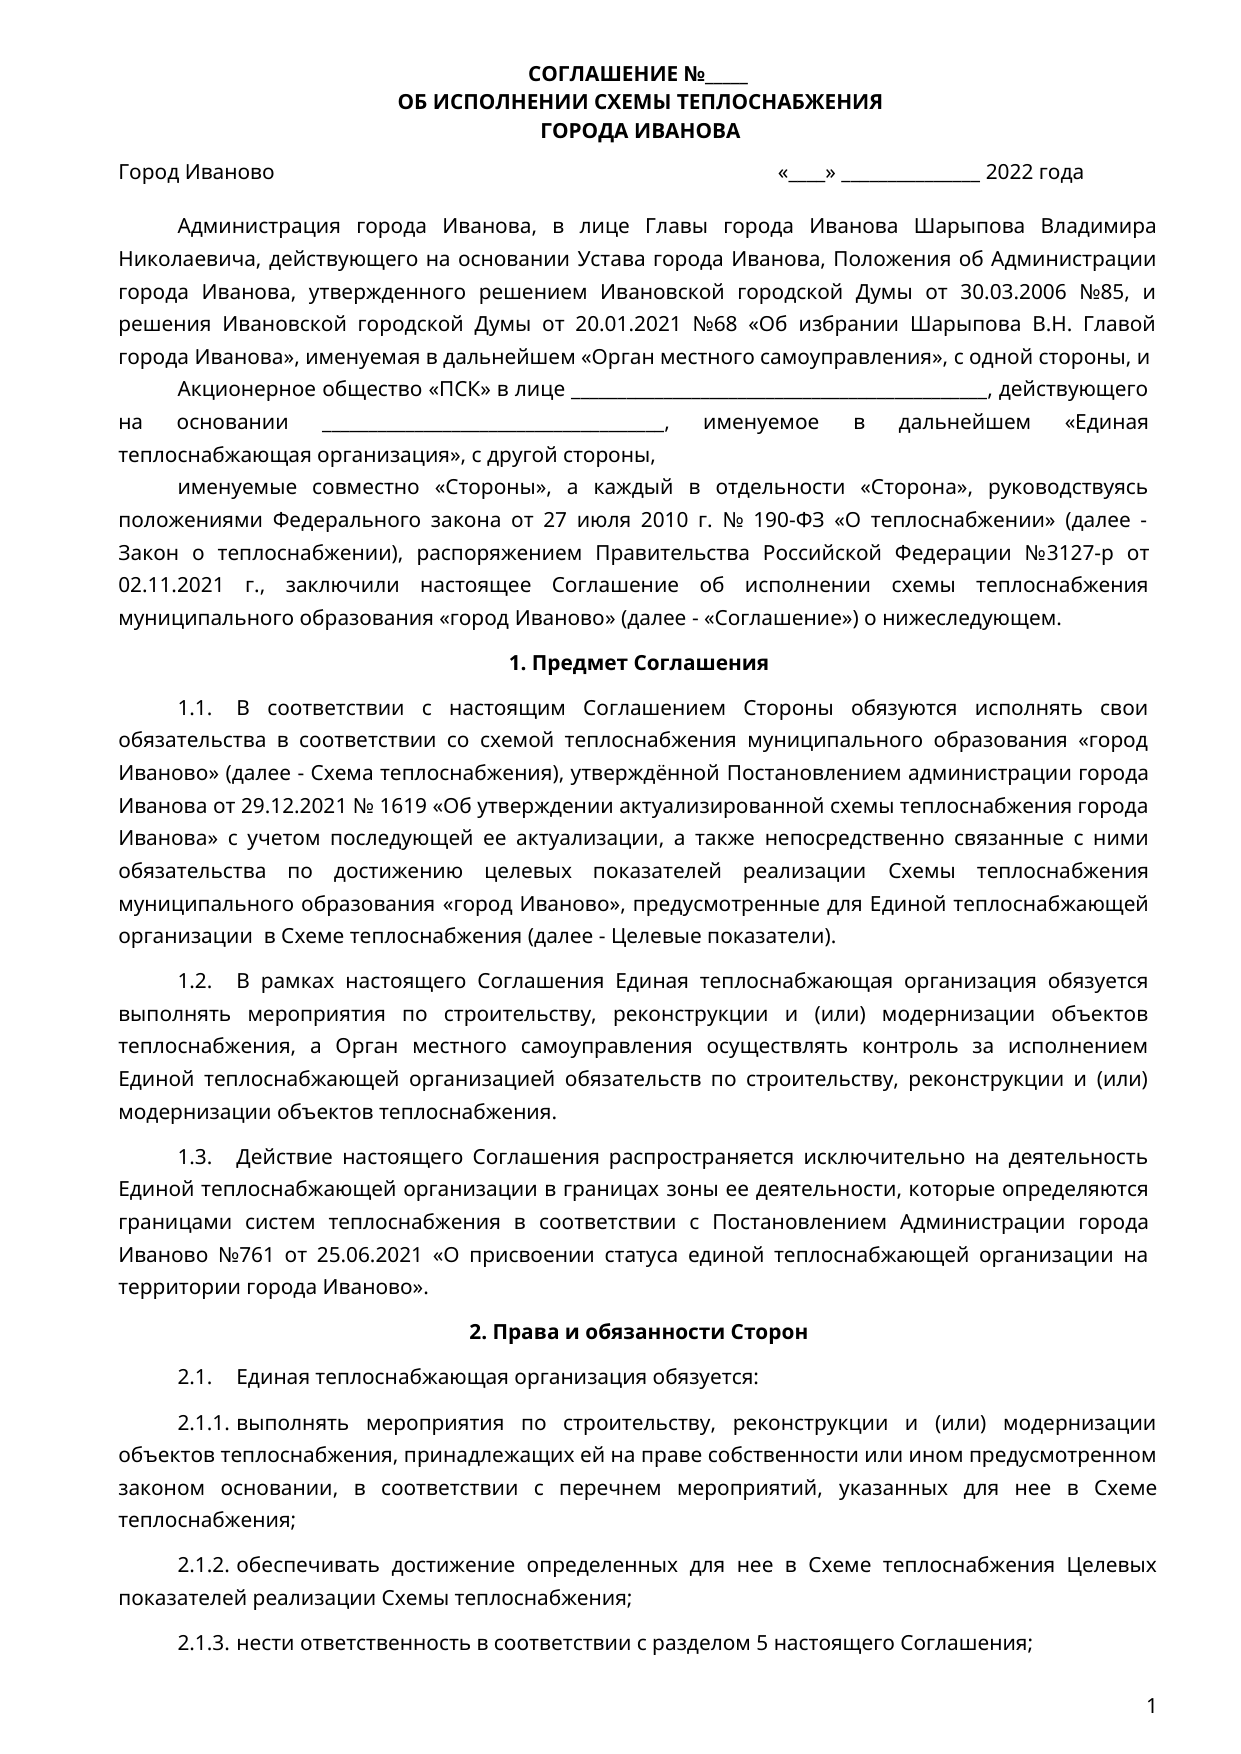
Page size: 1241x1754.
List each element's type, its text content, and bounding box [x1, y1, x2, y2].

text 1. Предмет Соглашения [118, 648, 1159, 676]
text ОБ ИСПОЛНЕНИИ СХЕМЫ ТЕПЛОСНАБЖЕНИЯ [118, 87, 1162, 116]
list Действие настоящего Соглашения распространяется исключительно на деятельность Единой теплоснабжающей организации в границах зоны ее деятельности, которые определяются границами систем теплоснабжения в соответствии с Постановлением Администрации города Иваново №761 от 25.06.2021 «О присвоении статуса единой теплоснабжающей организации на территории города Иваново». [118, 1142, 1149, 1301]
list В рамках настоящего Соглашения Единая теплоснабжающая организация обязуется выполнять мероприятия по строительству, реконструкции и (или) модернизации объектов теплоснабжения, а Орган местного самоуправления осуществлять контроль за исполнением Единой теплоснабжающей организацией обязательств по строительству, реконструкции и (или) модернизации объектов теплоснабжения. [118, 966, 1149, 1125]
list нести ответственность в соответствии с разделом 5 настоящего Соглашения; [118, 1628, 1157, 1657]
list В соответствии с настоящим Соглашением Стороны обязуются исполнять свои обязательства в соответствии со схемой теплоснабжения муниципального образования «город Иваново» (далее - Схема теплоснабжения), утверждённой Постановлением администрации города Иванова от 29.12.2021 № 1619 «Об утверждении актуализированной схемы теплоснабжения города Иванова» с учетом последующей ее актуализации, а также непосредственно связанные с ними обязательства по достижению целевых показателей реализации Схемы теплоснабжения муниципального образования «город Иваново», предусмотренные для Единой теплоснабжающей организации в Схеме теплоснабжения (далее - Целевые показатели). [118, 693, 1149, 950]
list выполнять мероприятия по строительству, реконструкции и (или) модернизации объектов теплоснабжения, принадлежащих ей на праве собственности или ином предусмотренном законом основании, в соответствии с перечнем мероприятий, указанных для нее в Схеме теплоснабжения; [118, 1408, 1157, 1534]
text Администрация города Иванова, в лице Главы города Иванова Шарыпова Владимира Николаевича, действующего на основании Устава города Иванова, Положения об Администрации города Иванова, утвержденного решением Ивановской городской Думы от 30.03.2006 №85, и решения Ивановской городской Думы от 20.01.2021 №68 «Об избрании Шарыпова В.Н. Главой города Иванова», именуемая в дальнейшем «Орган местного самоуправления», с одной стороны, и [118, 212, 1157, 370]
text ГОРОДА ИВАНОВА [118, 116, 1162, 144]
list Единая теплоснабжающая организация обязуется: [118, 1362, 1157, 1391]
list обеспечивать достижение определенных для нее в Схеме теплоснабжения Целевых показателей реализации Схемы теплоснабжения; [118, 1551, 1157, 1612]
text Акционерное общество «ПСК» в лице _____________________________________________, действующего на основании _____________________________________, именуемое в дальнейшем «Единая теплоснабжающая организация», с другой стороны, [118, 374, 1149, 468]
text СОГЛАШЕНИЕ №_____ [118, 59, 1157, 87]
text 2. Права и обязанности Сторон [118, 1317, 1159, 1346]
text именуемые совместно «Стороны», а каждый в отдельности «Сторона», руководствуясь положениями Федерального закона от 27 июля 2010 г. № 190-ФЗ «О теплоснабжении» (далее - Закон о теплоснабжении), распоряжением Правительства Российской Федерации №3127-р от 02.11.2021 г., заключили настоящее Соглашение об исполнении схемы теплоснабжения муниципального образования «город Иваново» (далее - «Соглашение») о нижеследующем. [118, 472, 1149, 631]
text Город Иваново «____» _______________ 2022 года [118, 157, 1157, 185]
